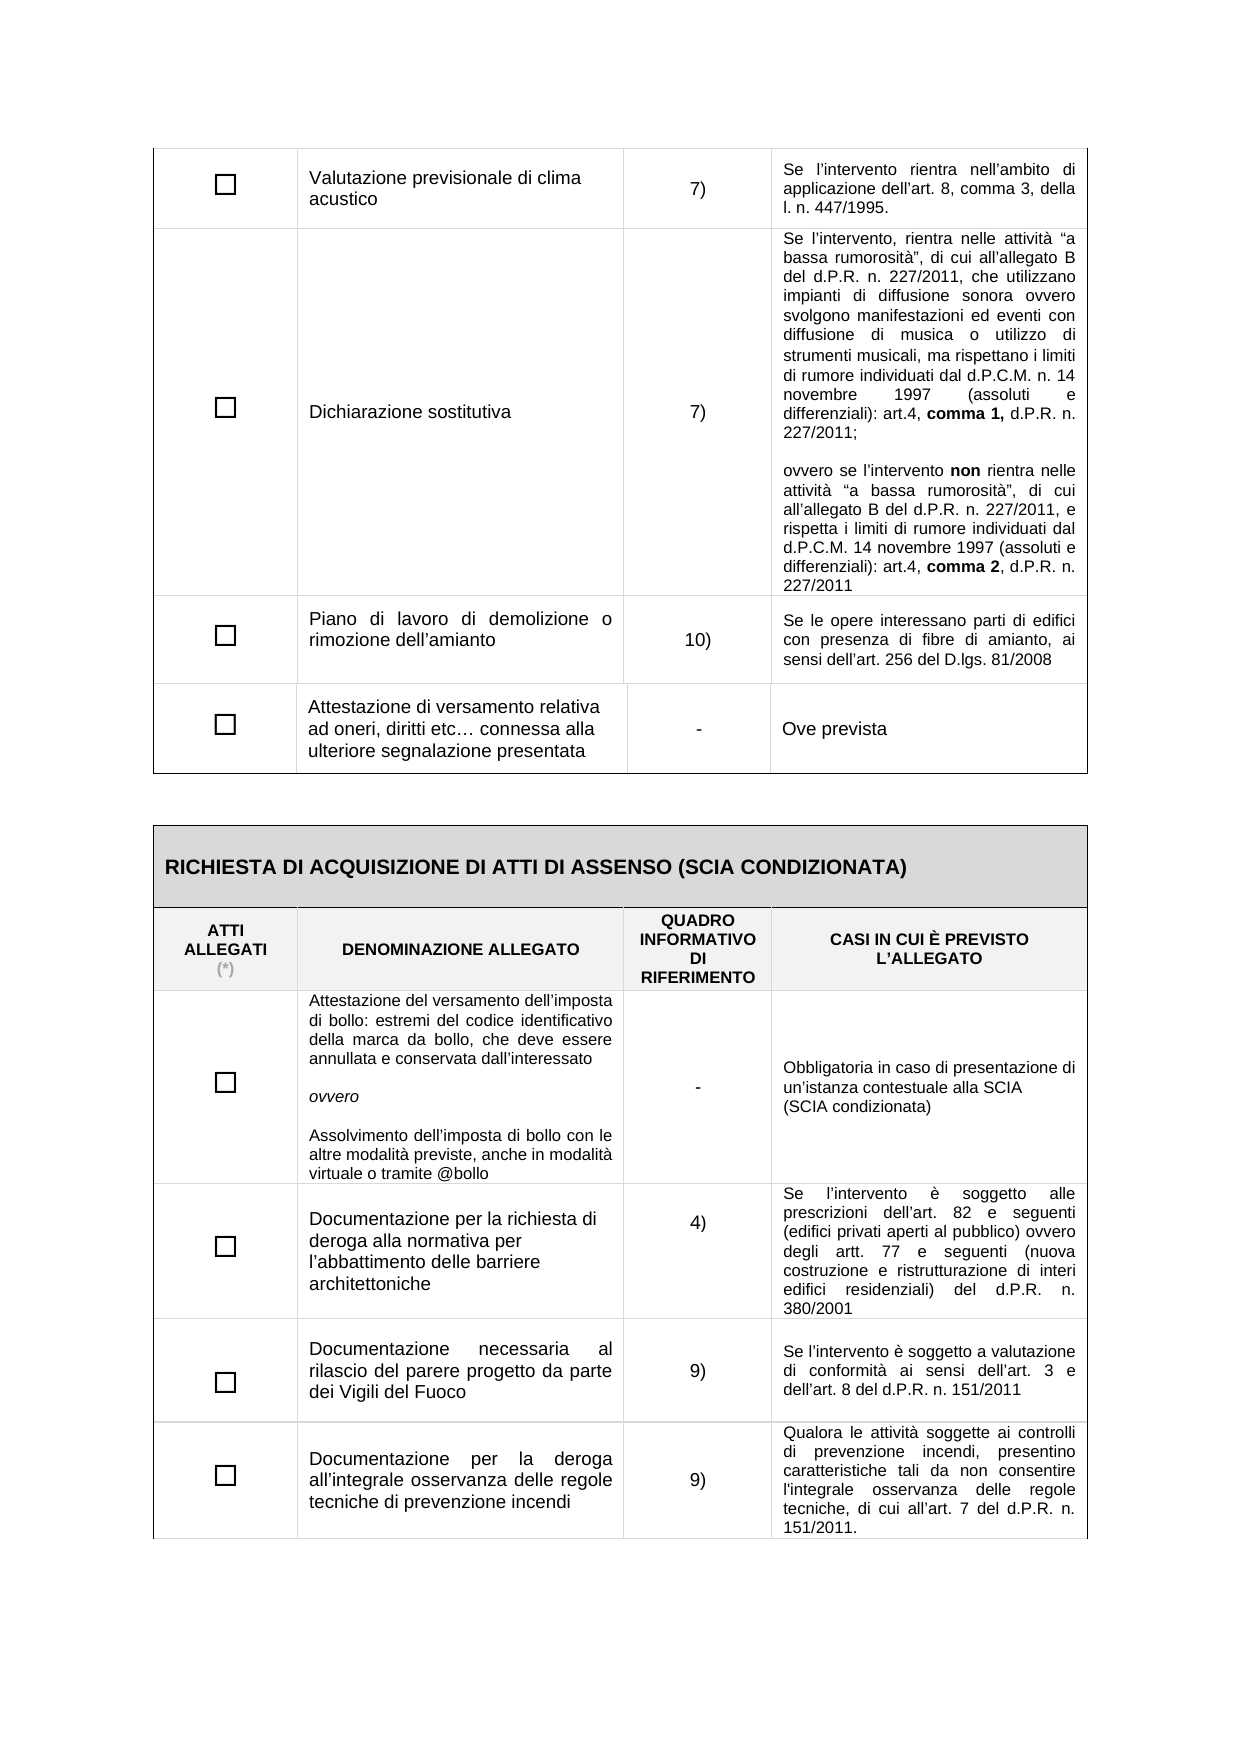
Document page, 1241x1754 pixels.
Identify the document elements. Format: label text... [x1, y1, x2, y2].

table_cell [154, 684, 296, 773]
table_cell Qualora le attività soggette ai controlli di prevenzione incendi, presentino caratteristiche tali da non consentire l'integrale osservanza delle regole tecniche, di cui all’art. 7 del d.P.R. n. 151/2011. [772, 1423, 1087, 1537]
table_cell [154, 991, 297, 1183]
table_cell [154, 1319, 297, 1421]
table_cell 7) [624, 229, 771, 595]
table_cell [154, 229, 297, 595]
table_cell Se l’intervento è soggetto alle prescrizioni dell’art. 82 e seguenti (edifici privati aperti al pubblico) ovvero degli artt. 77 e seguenti (nuova costruzione e ristrutturazione di interi edifici residenziali) del d.P.R. n. 380/2001 [772, 1184, 1087, 1318]
table_cell 9) [624, 1319, 771, 1421]
table_cell - [624, 991, 771, 1183]
table_cell 7) [624, 149, 771, 228]
table_cell Ove prevista [771, 684, 1087, 773]
table_cell Attestazione di versamento relativa ad oneri, diritti etc… connessa alla ulteriore segnalazione presentata [297, 684, 627, 773]
table_cell Se l’intervento è soggetto a valutazione di conformità ai sensi dell’art. 3 e dell’art. 8 del d.P.R. n. 151/2011 [772, 1319, 1087, 1421]
table_cell Documentazione necessaria al rilascio del parere progetto da parte dei Vigili del Fuoco [298, 1319, 623, 1421]
table_cell 4) [624, 1184, 771, 1318]
table_cell Documentazione per la deroga all’integrale osservanza delle regole tecniche di prevenzione incendi [298, 1423, 623, 1537]
table_cell ATTI ALLEGATI (*) [154, 908, 297, 990]
table_cell CASI IN CUI È PREVISTO L’ALLEGATO [772, 908, 1087, 990]
table_cell Se le opere interessano parti di edifici con presenza di fibre di amianto, ai sensi dell’art. 256 del D.lgs. 81/2008 [772, 596, 1087, 683]
table_cell Se l’intervento rientra nell’ambito di applicazione dell’art. 8, comma 3, della l. n. 447/1995. [772, 149, 1087, 228]
table_cell 9) [624, 1423, 771, 1537]
table_cell [154, 596, 297, 683]
table_cell Piano di lavoro di demolizione o rimozione dell’amianto [298, 596, 623, 683]
table_cell QUADRO INFORMATIVO DI RIFERIMENTO [624, 908, 771, 990]
table_cell Valutazione previsionale di clima acustico [298, 149, 623, 228]
table_cell Dichiarazione sostitutiva [298, 229, 623, 595]
table_cell Attestazione del versamento dell’imposta di bollo: estremi del codice identificativo della marca da bollo, che deve essere annullata e conservata dall’interessato ovvero Assolvimento dell’imposta di bollo con le altre modalità previste, anche in modalità virtuale o tramite @bollo [298, 991, 623, 1183]
table_cell [154, 1423, 297, 1537]
table_cell Obbligatoria in caso di presentazione di un’istanza contestuale alla SCIA (SCIA condizionata) [772, 991, 1087, 1183]
table_cell [154, 1184, 297, 1318]
table_cell Se l’intervento, rientra nelle attività “a bassa rumorosità”, di cui all’allegato B del d.P.R. n. 227/2011, che utilizzano impianti di diffusione sonora ovvero svolgono manifestazioni ed eventi con diffusione di musica o utilizzo di strumenti musicali, ma rispettano i limiti di rumore individuati dal d.P.C.M. n. 14 novembre 1997 (assoluti e differenziali): art.4, comma 1, d.P.R. n. 227/2011; ovvero se l’intervento non rientra nelle attività “a bassa rumorosità”, di cui all’allegato B del d.P.R. n. 227/2011, e rispetta i limiti di rumore individuati dal d.P.C.M. 14 novembre 1997 (assoluti e differenziali): art.4, comma 2, d.P.R. n. 227/2011 [772, 229, 1087, 595]
table_header RICHIESTA DI ACQUISIZIONE DI ATTI DI ASSENSO (SCIA CONDIZIONATA) [154, 826, 1087, 907]
table_cell 10) [624, 596, 771, 683]
table_cell Documentazione per la richiesta di deroga alla normativa per l’abbattimento delle barriere architettoniche [298, 1184, 623, 1318]
table_cell - [628, 684, 770, 773]
table_cell DENOMINAZIONE ALLEGATO [298, 908, 623, 990]
table_cell [154, 149, 297, 228]
